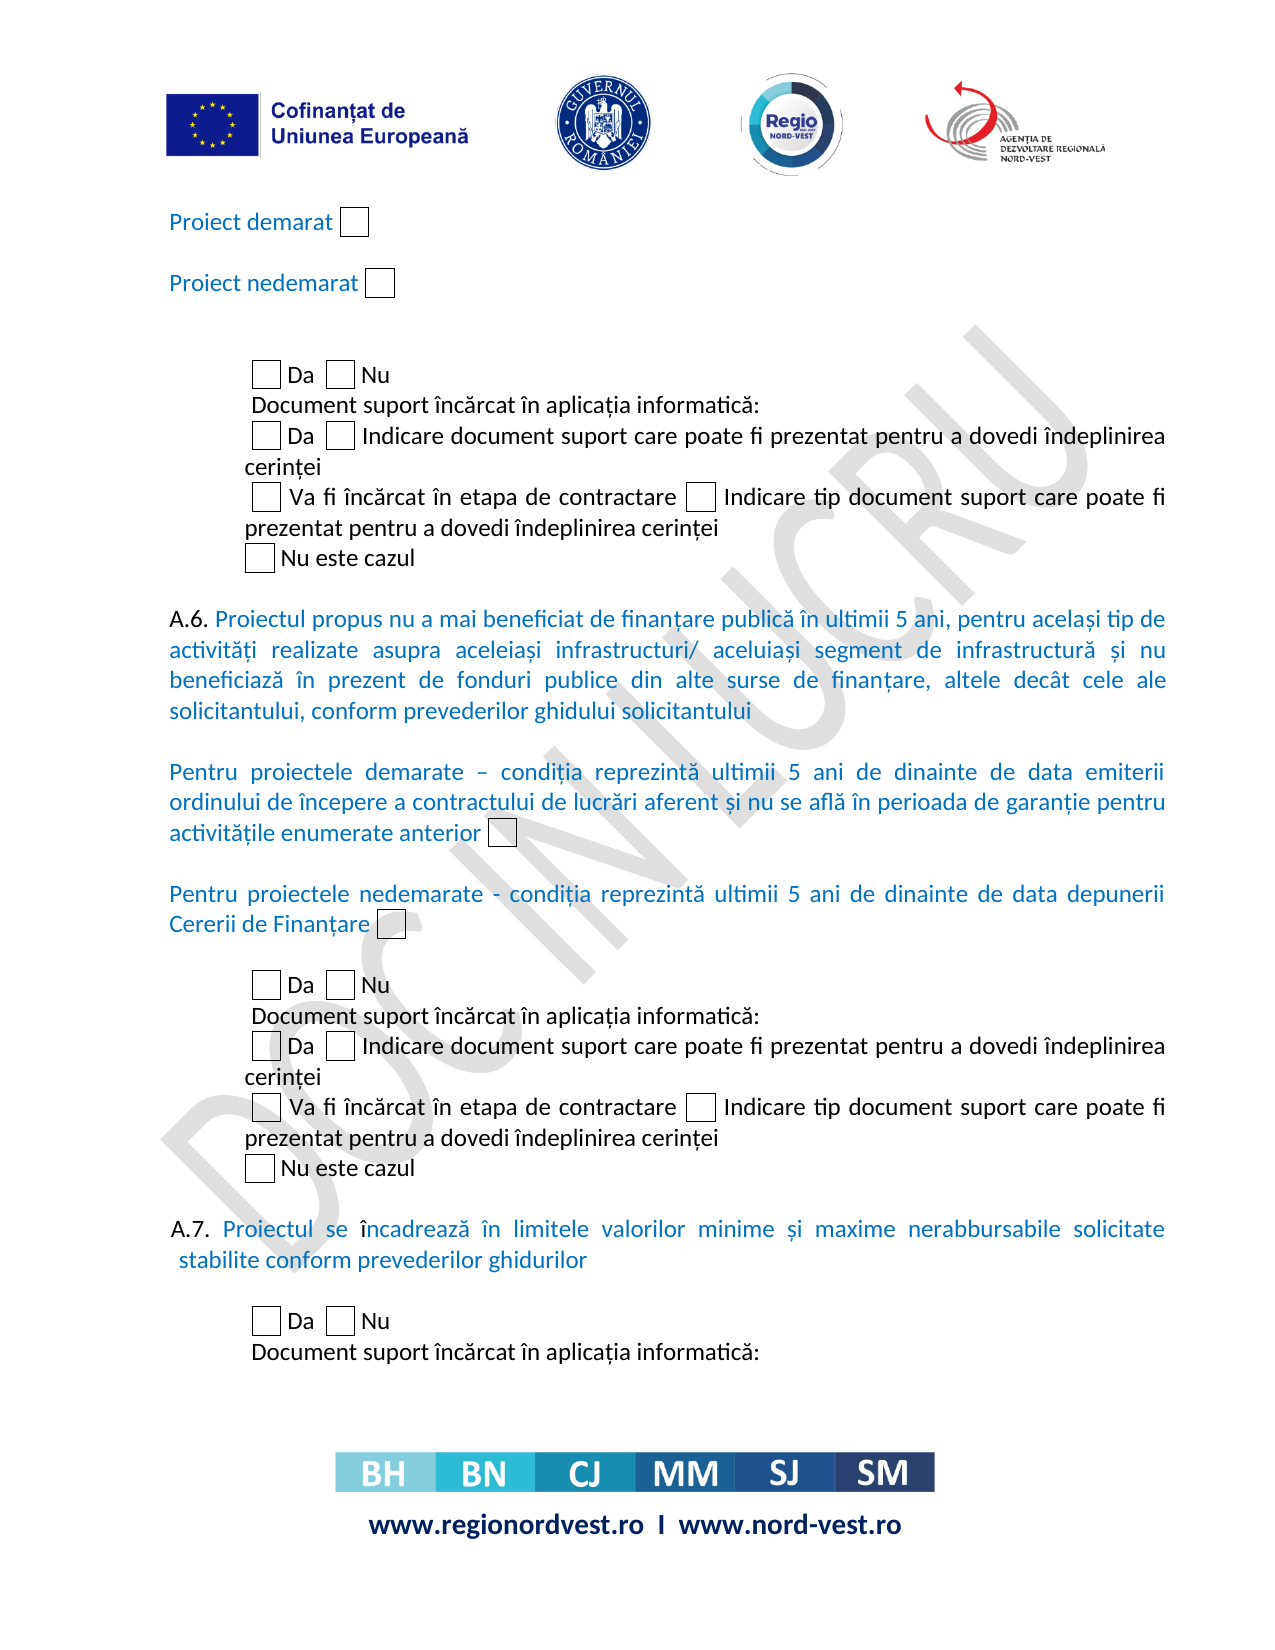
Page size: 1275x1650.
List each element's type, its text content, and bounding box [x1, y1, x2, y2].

list Da Nu [251, 969, 1167, 1000]
list Proiect nedemarat [169, 267, 1167, 298]
list A.7. Proiectul se încadrează în limitele valorilor minime și maxime nerabbursabile solicitate stabilite conform prevederilor ghidurilor [171, 1214, 1167, 1275]
list Document suport încărcat în aplicația informatică: [171, 389, 1167, 420]
list Document suport încărcat în aplicația informatică: [171, 1336, 1167, 1366]
list Da Nu [244, 359, 1167, 389]
list Proiect demarat [169, 206, 1167, 237]
picture [335, 1452, 935, 1492]
list A.6. Proiectul propus nu a mai beneficiat de finanţare publică în ultimii 5 ani, pentru acelaşi tip de activităţi realizate asupra aceleiași infrastructuri/ aceluiaşi segment de infrastructură şi nu beneficiază în prezent de fonduri publice din alte surse de finanţare, altele decât cele ale solicitantului, conform prevederilor ghidului solicitantului [169, 603, 1167, 725]
list Da Nu [244, 1305, 1167, 1336]
list Nu este cazul [178, 542, 1167, 573]
list Da Indicare document suport care poate fi prezentat pentru a dovedi îndeplinirea cerinței [244, 420, 1167, 481]
list Va fi încărcat în etapa de contractare Indicare tip document suport care poate fi prezentat pentru a dovedi îndeplinirea cerinței [244, 1092, 1167, 1153]
list Pentru proiectele nedemarate - condiția reprezintă ultimii 5 ani de dinainte de data depunerii Cererii de Finanţare [169, 878, 1167, 939]
list Da Indicare document suport care poate fi prezentat pentru a dovedi îndeplinirea cerinței [244, 1031, 1167, 1092]
list Pentru proiectele demarate – condiția reprezintă ultimii 5 ani de dinainte de data emiterii ordinului de începere a contractului de lucrări aferent şi nu se află în perioada de garanţie pentru activităţile enumerate anterior [169, 756, 1167, 847]
picture [165, 73, 1105, 176]
list Va fi încărcat în etapa de contractare Indicare tip document suport care poate fi prezentat pentru a dovedi îndeplinirea cerinței [244, 481, 1167, 542]
list Nu este cazul [178, 1153, 1167, 1183]
list Document suport încărcat în aplicația informatică: [171, 1000, 1167, 1031]
